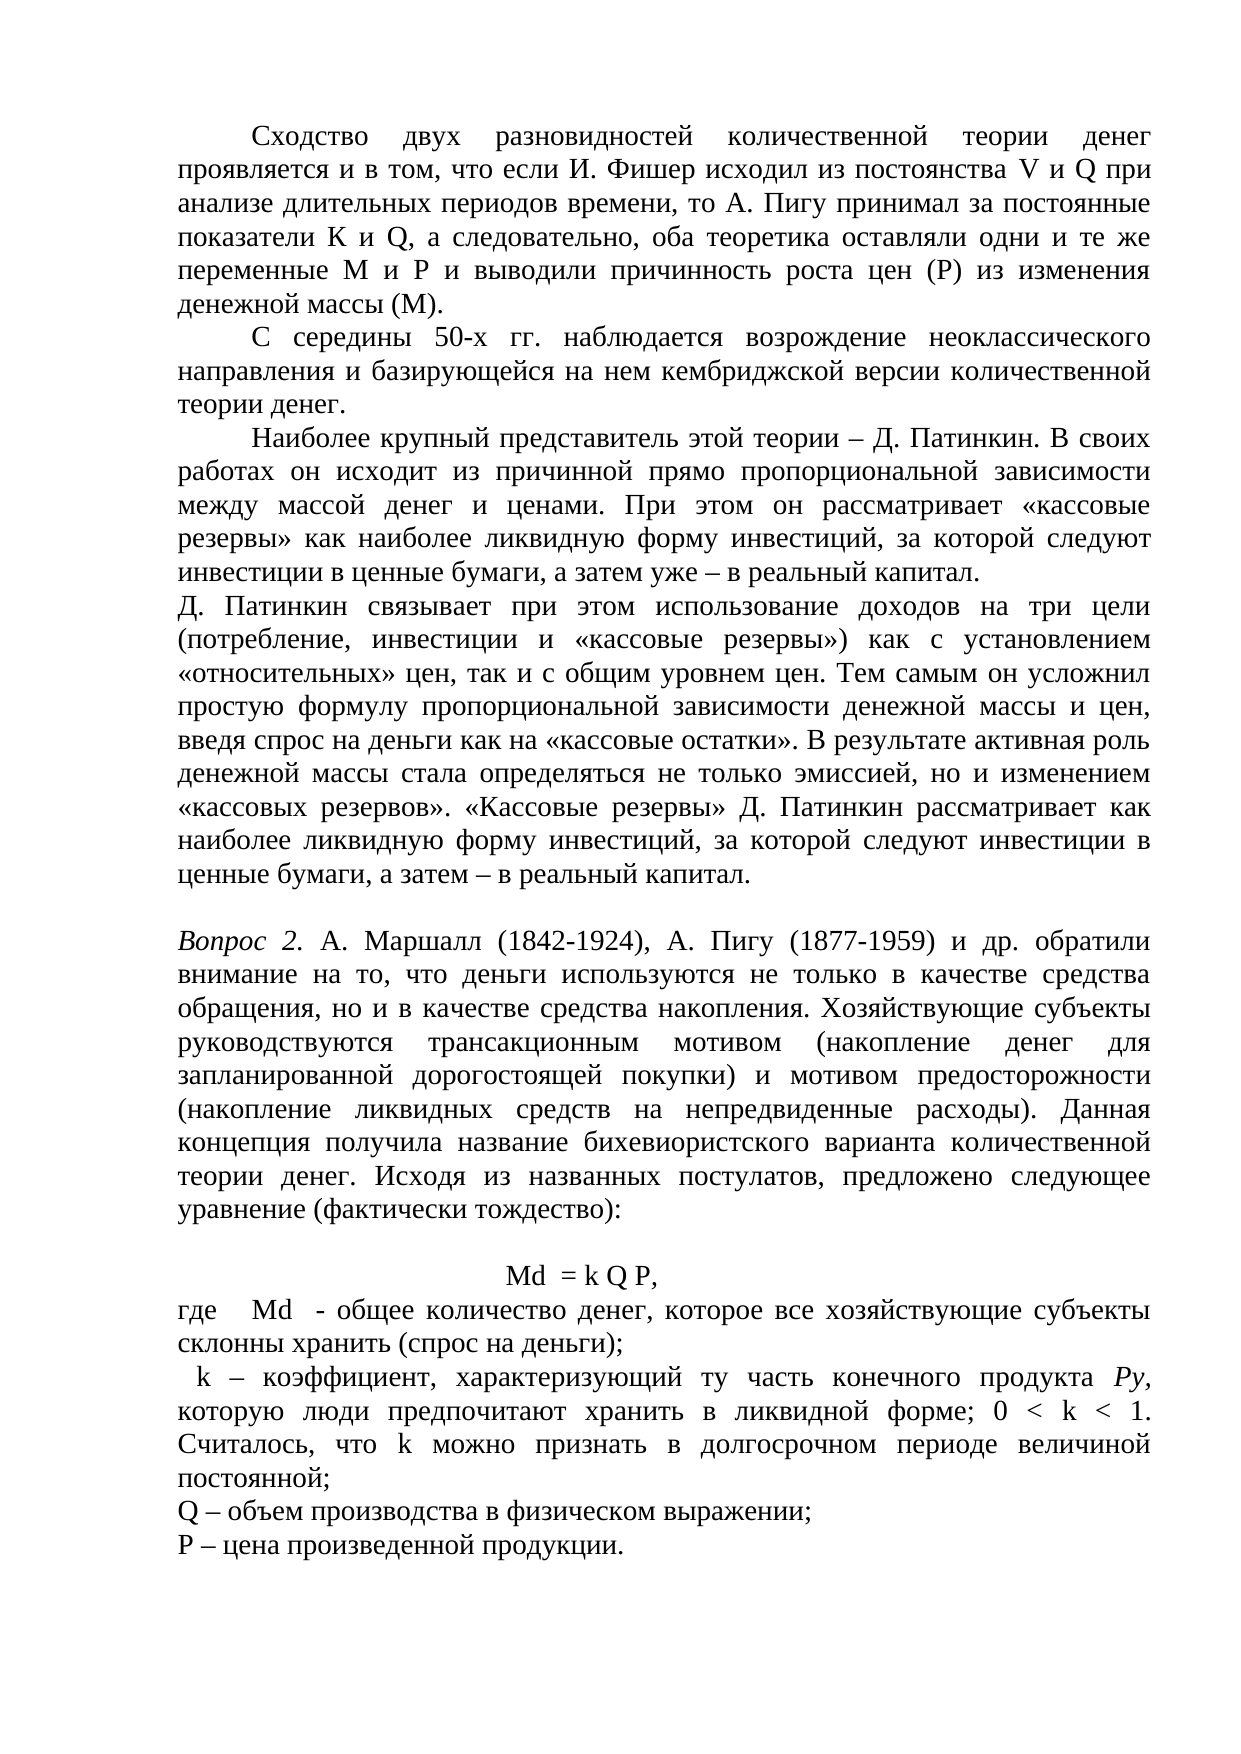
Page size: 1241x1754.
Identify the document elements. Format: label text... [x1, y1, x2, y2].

text Вопрос 2. А. Маршалл (1842-1924), А. Пигу (1877-1959) и др. обратили внимание на то, что деньги используются не только в качестве средства обращения, но и в качестве средства накопления. Хозяйствующие субъекты руководствуются трансакционным мотивом (накопление денег для запланированной дорогостоящей покупки) и мотивом предосторожности (накопление ликвидных средств на непредвиденные расходы). Данная концепция получила название бихевиористского варианта количественной теории денег. Исходя из названных постулатов, предложено следующее уравнение (фактически тождество): [177, 923, 1152, 1225]
text k – коэффициент, характеризующий ту часть конечного продукта Ру, которую люди предпочитают хранить в ликвидной форме; 0 < k < 1. Считалось, что k можно признать в долгосрочном периоде величиной постоянной; [177, 1359, 1152, 1493]
text Мd = k Q P, [177, 1258, 1152, 1292]
text Сходство двух разновидностей количественной теории денег проявляется и в том, что если И. Фишер исходил из постоянства V и Q при анализе длительных периодов времени, то А. Пигу принимал за постоянные показатели К и Q, а следовательно, оба теоретика оставляли одни и те же переменные М и Р и выводили причинность роста цен (Р) из изменения денежной массы (М). [177, 118, 1152, 319]
text где Мd - общее количество денег, которое все хозяйствующие субъекты склонны хранить (спрос на деньги); [177, 1292, 1152, 1359]
text Д. Патинкин связывает при этом использование доходов на три цели (потребление, инвестиции и «кассовые резервы») как с установлением «относительных» цен, так и с общим уровнем цен. Тем самым он усложнил простую формулу пропорциональной зависимости денежной массы и цен, введя спрос на деньги как на «кассовые остатки». В результате активная роль денежной массы стала определяться не только эмиссией, но и изменением «кассовых резервов». «Кассовые резервы» Д. Патинкин рассматривает как наиболее ликвидную форму инвестиций, за которой следуют инвестиции в ценные бумаги, а затем – в реальный капитал. [177, 588, 1152, 889]
text Q – объем производства в физическом выражении; [177, 1493, 1152, 1527]
text Р – цена произведенной продукции. [177, 1527, 1152, 1560]
text Наиболее крупный представитель этой теории – Д. Патинкин. В своих работах он исходит из причинной прямо пропорциональной зависимости между массой денег и ценами. При этом он рассматривает «кассовые резервы» как наиболее ликвидную форму инвестиций, за которой следуют инвестиции в ценные бумаги, а затем уже – в реальный капитал. [177, 420, 1152, 588]
text С середины 50-х гг. наблюдается возрождение неоклассического направления и базирующейся на нем кембриджской версии количественной теории денег. [177, 319, 1152, 420]
